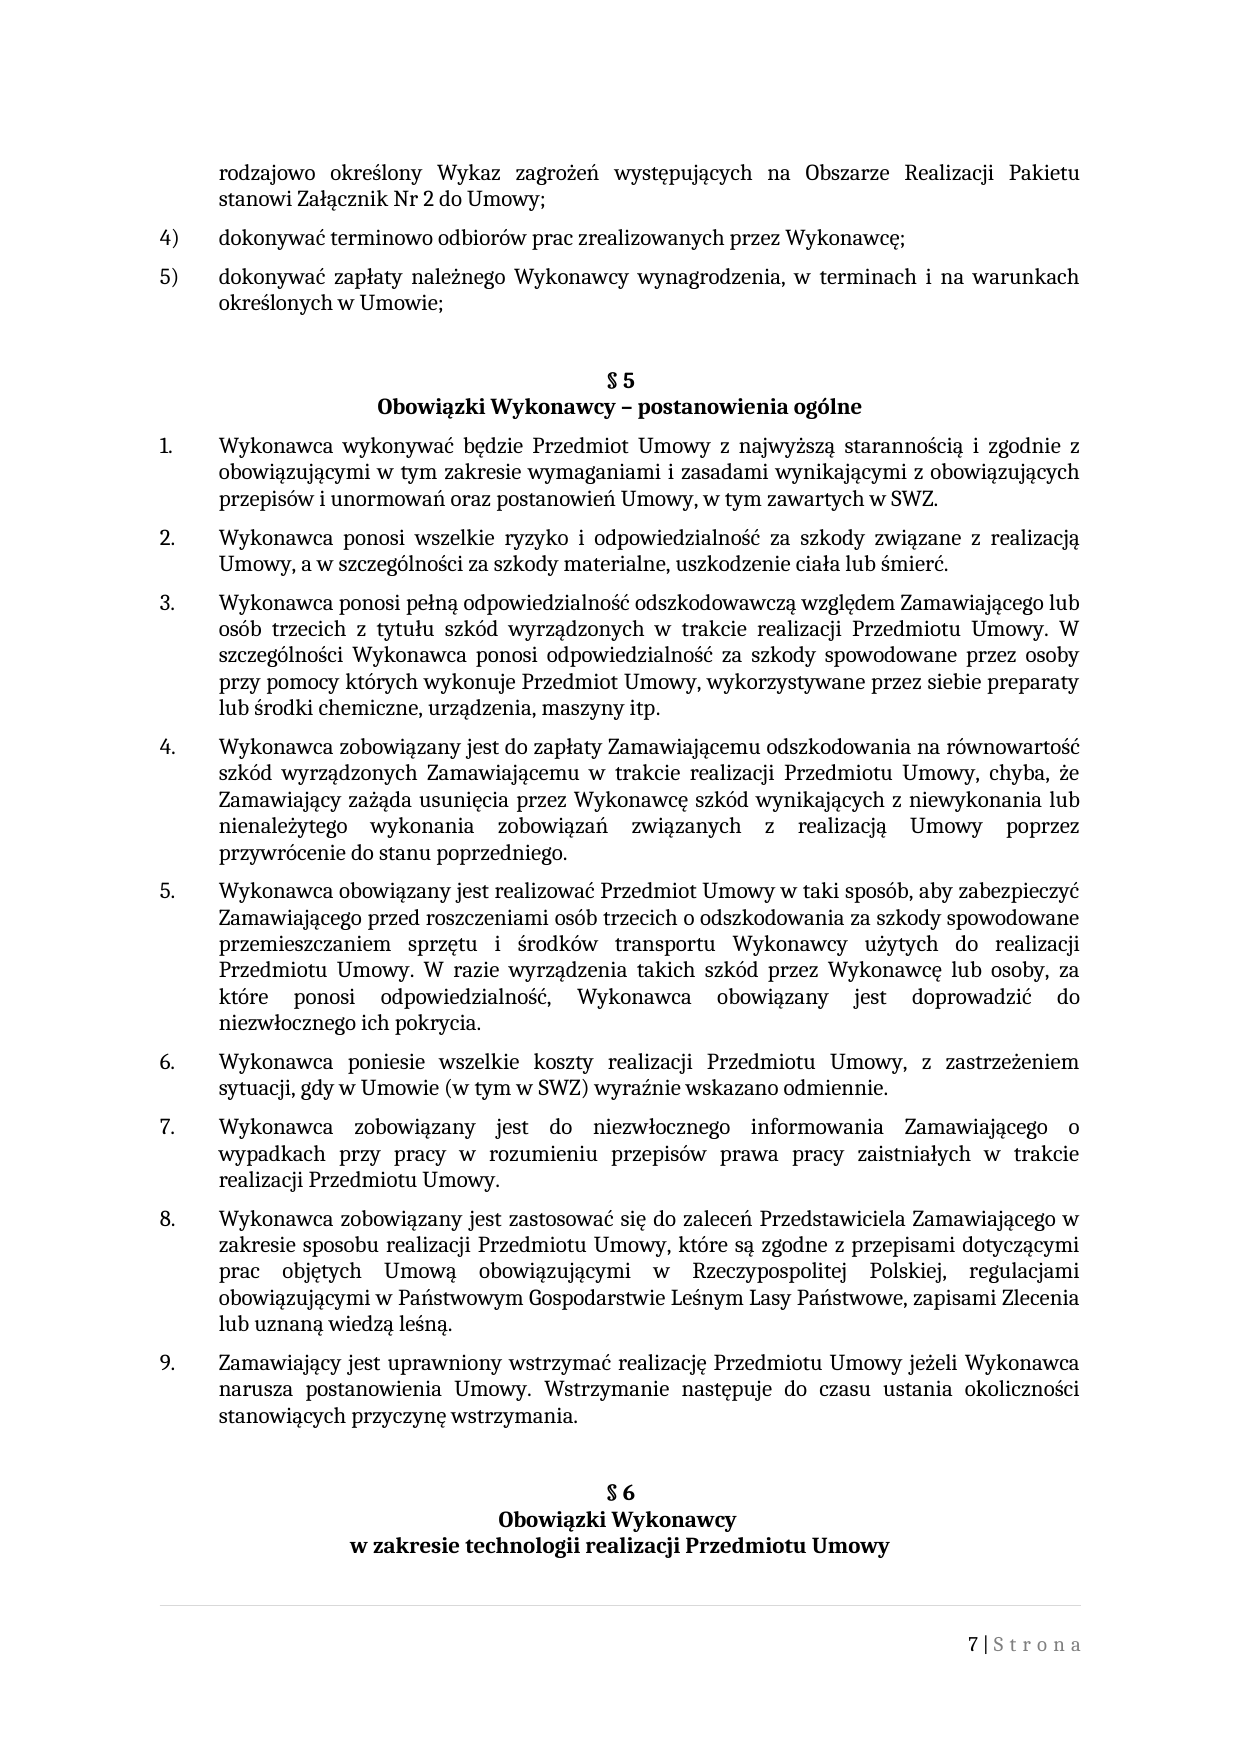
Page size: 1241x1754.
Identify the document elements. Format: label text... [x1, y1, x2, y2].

list dokonywać terminowo odbiorów prac zrealizowanych przez Wykonawcę; [159, 225, 1081, 251]
list Wykonawca ponosi wszelkie ryzyko i odpowiedzialność za szkody związane z realizacją Umowy, a w szczególności za szkody materialne, uszkodzenie ciała lub śmierć. [159, 524, 1081, 577]
list Wykonawca zobowiązany jest zastosować się do zaleceń Przedstawiciela Zamawiającego w zakresie sposobu realizacji Przedmiotu Umowy, które są zgodne z przepisami dotyczącymi prac objętych Umową obowiązującymi w Rzeczypospolitej Polskiej, regulacjami obowiązującymi w Państwowym Gospodarstwie Leśnym Lasy Państwowe, zapisami Zlecenia lub uznaną wiedzą leśną. [159, 1206, 1081, 1337]
list Wykonawca zobowiązany jest do zapłaty Zamawiającemu odszkodowania na równowartość szkód wyrządzonych Zamawiającemu w trakcie realizacji Przedmiotu Umowy, chyba, że Zamawiający zażąda usunięcia przez Wykonawcę szkód wynikających z niewykonania lub nienależytego wykonania zobowiązań związanych z realizacją Umowy poprzez przywrócenie do stanu poprzedniego. [159, 734, 1081, 866]
list Wykonawca zobowiązany jest do niezwłocznego informowania Zamawiającego o wypadkach przy pracy w rozumieniu przepisów prawa pracy zaistniałych w trakcie realizacji Przedmiotu Umowy. [159, 1114, 1081, 1193]
list Wykonawca obowiązany jest realizować Przedmiot Umowy w taki sposób, aby zabezpieczyć Zamawiającego przed roszczeniami osób trzecich o odszkodowania za szkody spowodowane przemieszczaniem sprzętu i środków transportu Wykonawcy użytych do realizacji Przedmiotu Umowy. W razie wyrządzenia takich szkód przez Wykonawcę lub osoby, za które ponosi odpowiedzialność, Wykonawca obowiązany jest doprowadzić do niezwłocznego ich pokrycia. [159, 878, 1081, 1036]
text § 5 Obowiązki Wykonawcy – postanowienia ogólne [159, 368, 1081, 420]
list Zamawiający jest uprawniony wstrzymać realizację Przedmiotu Umowy jeżeli Wykonawca narusza postanowienia Umowy. Wstrzymanie następuje do czasu ustania okoliczności stanowiących przyczynę wstrzymania. [159, 1350, 1081, 1429]
list Wykonawca poniesie wszelkie koszty realizacji Przedmiotu Umowy, z zastrzeżeniem sytuacji, gdy w Umowie (w tym w SWZ) wyraźnie wskazano odmiennie. [159, 1049, 1081, 1101]
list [159, 159, 1081, 212]
list Wykonawca wykonywać będzie Przedmiot Umowy z najwyższą starannością i zgodnie z obowiązującymi w tym zakresie wymaganiami i zasadami wynikającymi z obowiązujących przepisów i unormowań oraz postanowień Umowy, w tym zawartych w SWZ. [159, 433, 1081, 512]
list dokonywać zapłaty należnego Wykonawcy wynagrodzenia, w terminach i na warunkach określonych w Umowie; [159, 263, 1081, 316]
list Wykonawca ponosi pełną odpowiedzialność odszkodowawczą względem Zamawiającego lub osób trzecich z tytułu szkód wyrządzonych w trakcie realizacji Przedmiotu Umowy. W szczególności Wykonawca ponosi odpowiedzialność za szkody spowodowane przez osoby przy pomocy których wykonuje Przedmiot Umowy, wykorzystywane przez siebie preparaty lub środki chemiczne, urządzenia, maszyny itp. [159, 589, 1081, 721]
text § 6 Obowiązki Wykonawcy w zakresie technologii realizacji Przedmiotu Umowy [159, 1480, 1081, 1559]
